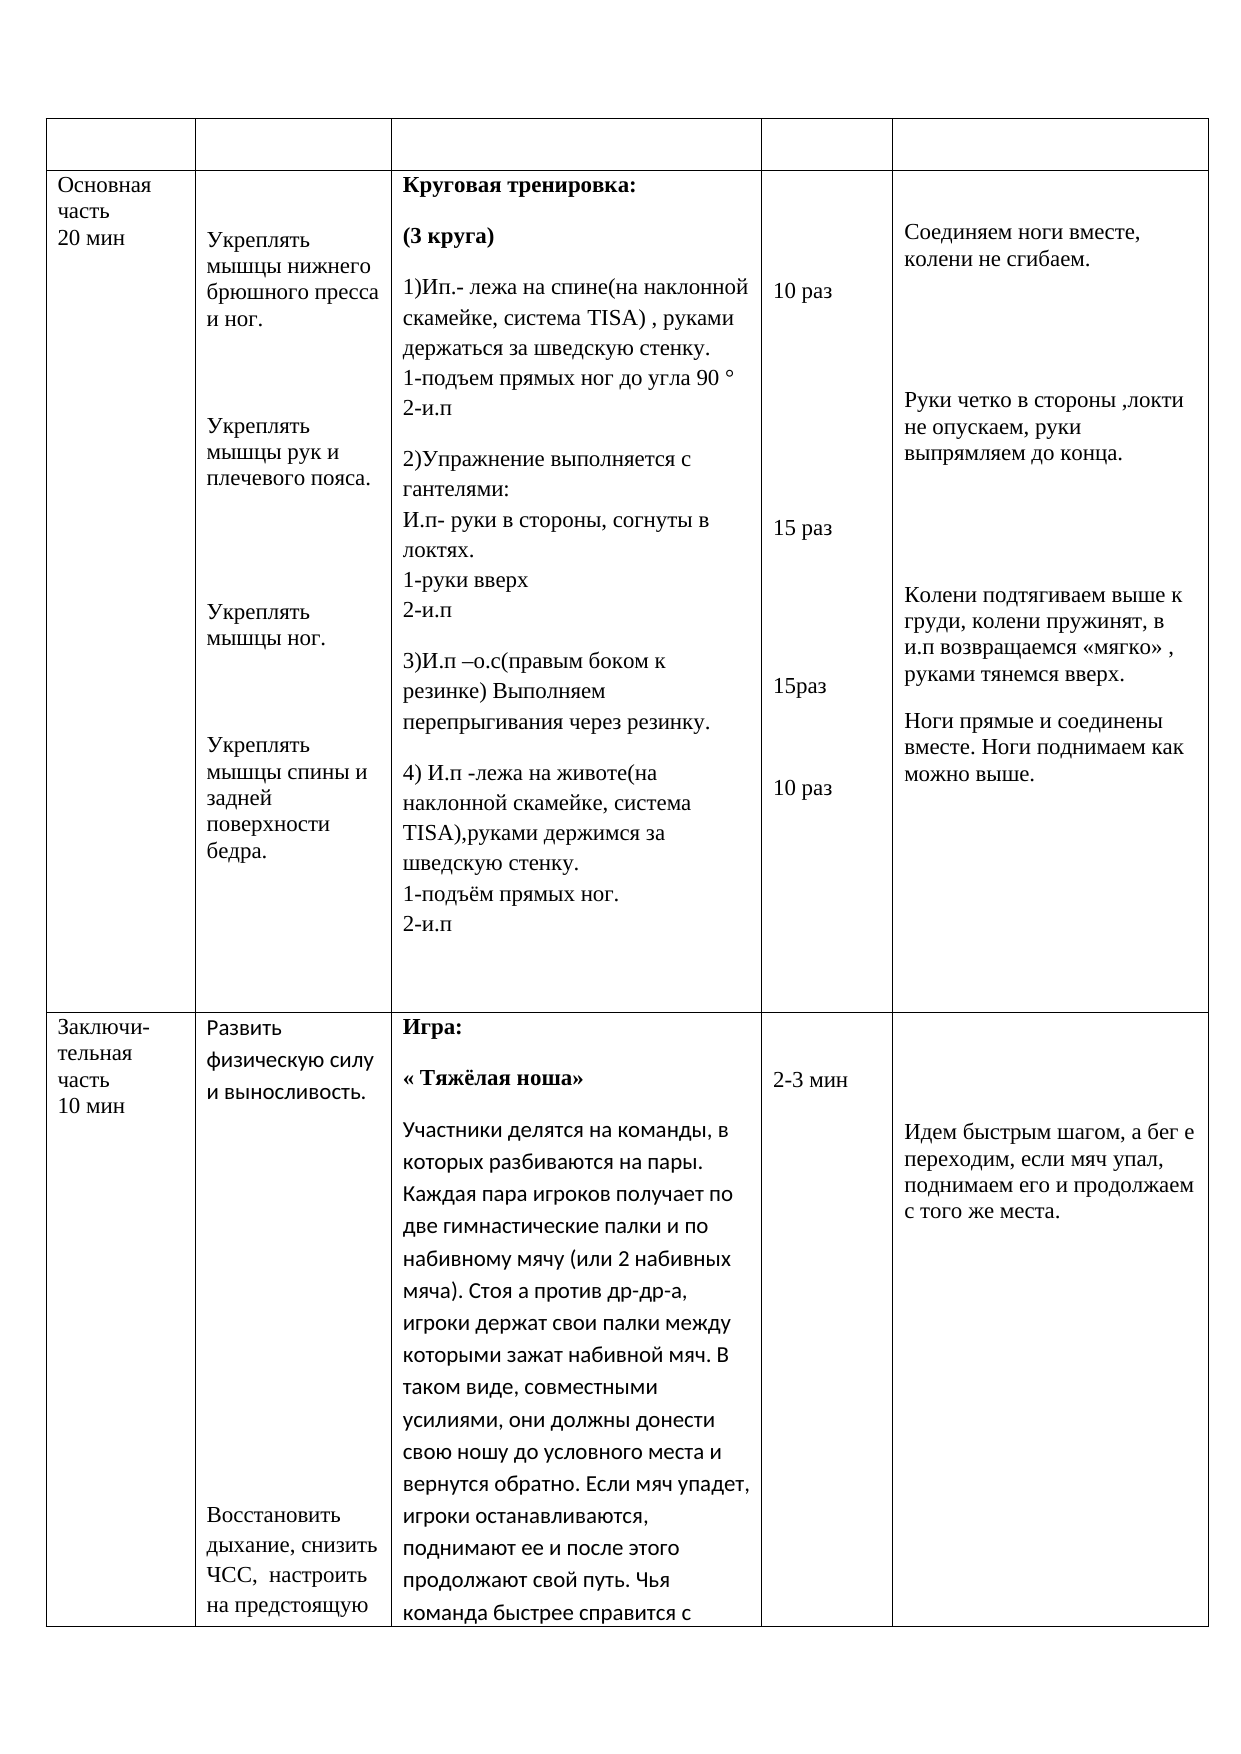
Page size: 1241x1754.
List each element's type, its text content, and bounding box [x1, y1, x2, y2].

table_cell Основная часть 20 мин [47, 171, 195, 1012]
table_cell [893, 1013, 1208, 1626]
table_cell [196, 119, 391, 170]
table_cell Круговая тренировка: (3 круга) 1)Ип.- лежа на спине(на наклонной скамейке, система TISA) , руками держаться за шведскую стенку. 1-подъем прямых ног до угла 90 ° 2-и.п 2)Упражнение выполняется с гантелями: И.п- руки в стороны, согнуты в локтях. 1-руки вверх 2-и.п 3)И.п –о.с(правым боком к резинке) Выполняем перепрыгивания через резинку. 4) И.п -лежа на животе(на наклонной скамейке, система TISA),руками держимся за шведскую стенку. 1-подъём прямых ног. 2-и.п [392, 171, 761, 1012]
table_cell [47, 1013, 195, 1626]
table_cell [762, 1013, 892, 1626]
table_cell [196, 1013, 391, 1626]
table_cell 10 раз 15 раз 15раз 10 раз [762, 171, 892, 1012]
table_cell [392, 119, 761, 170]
table_cell Укреплять мышцы нижнего брюшного пресса и ног. Укреплять мышцы рук и плечевого пояса. Укреплять мышцы ног. Укреплять мышцы спины и задней поверхности бедра. [196, 171, 391, 1012]
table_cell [47, 119, 195, 170]
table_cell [762, 119, 892, 170]
table_cell Соединяем ноги вместе, колени не сгибаем. Руки четко в стороны ,локти не опускаем, руки выпрямляем до конца. Колени подтягиваем выше к груди, колени пружинят, в и.п возвращаемся «мягко» , руками тянемся вверх. Ноги прямые и соединены вместе. Ноги поднимаем как можно выше. [893, 171, 1208, 1012]
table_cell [392, 1013, 761, 1626]
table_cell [893, 119, 1208, 170]
